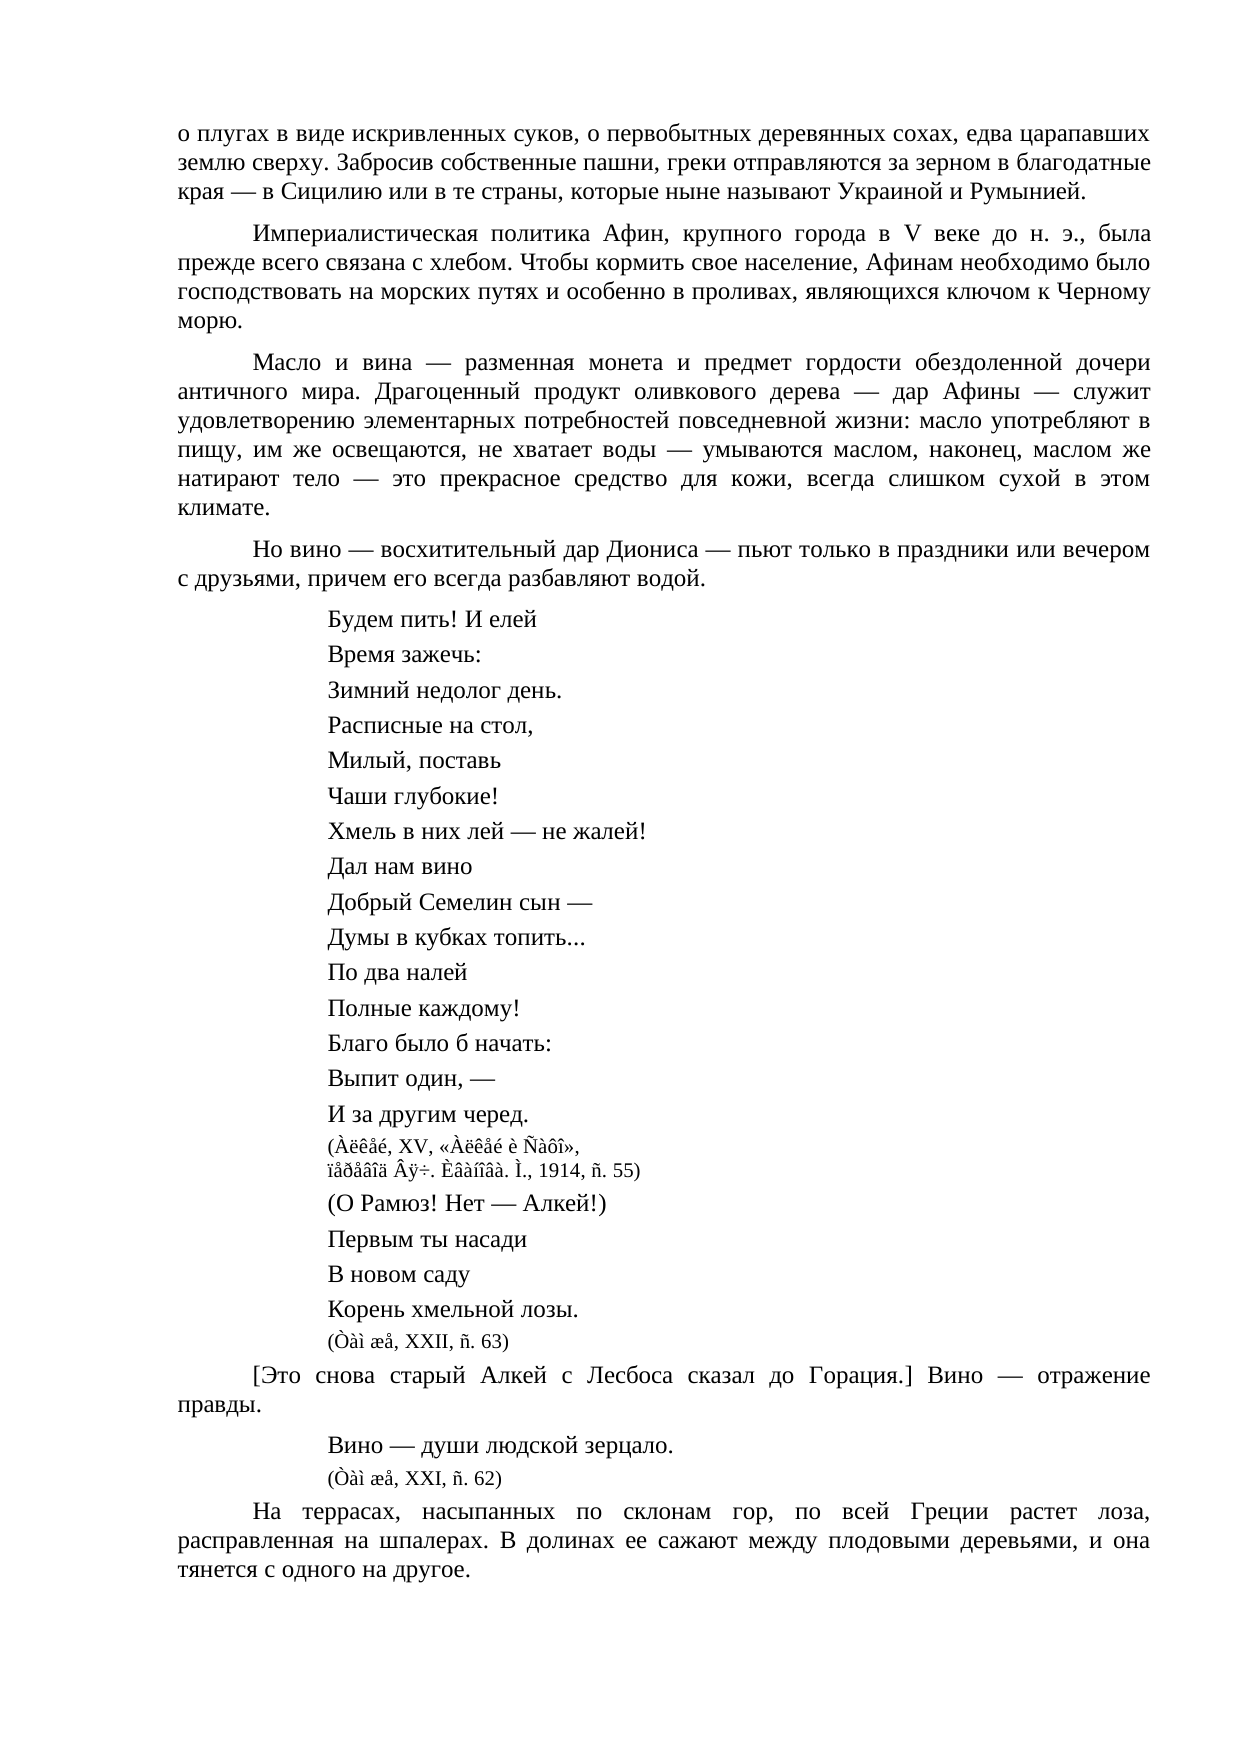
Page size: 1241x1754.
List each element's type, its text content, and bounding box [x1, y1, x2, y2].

text Милый, поставь [327, 745, 1152, 774]
text Думы в кубках топить... [327, 922, 1152, 951]
text Выпит один, — [327, 1063, 1152, 1092]
text Империалистическая политика Афин, крупного города в V веке до н. э., была прежде всего связана с хлебом. Чтобы кормить свое население, Афинам необходимо было господствовать на морских путях и особенно в проливах, являющихся ключом к Черному морю. [177, 218, 1152, 334]
text Время зажечь: [327, 639, 1152, 668]
text Дал нам вино [327, 851, 1152, 880]
text По два налей [327, 957, 1152, 986]
text Расписные на стол, [327, 710, 1152, 739]
text Зимний недолог день. [327, 675, 1152, 704]
text Чаши глубокие! [327, 781, 1152, 810]
text (О Рамюз! Нет — Алкей!) [327, 1188, 1152, 1217]
text Масло и вина — разменная монета и предмет гордости обездоленной дочери античного мира. Драгоценный продукт оливкового дерева — дар Афины — служит удовлетворению элементарных потребностей повседневной жизни: масло употребляют в пищу, им же освещаются, не хватает воды — умываются маслом, наконец, маслом же натирают тело — это прекрасное средство для кожи, всегда слишком сухой в этом климате. [177, 347, 1152, 521]
text Но вино — восхитительный дар Диониса — пьют только в праздники или вечером с друзьями, причем его всегда разбавляют водой. [177, 533, 1152, 592]
text Вино — души людской зерцало. [327, 1430, 1152, 1459]
text Будем пить! И елей [327, 604, 1152, 633]
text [177, 118, 1152, 205]
text На террасах, насыпанных по склонам гор, по всей Греции растет лоза, расправленная на шпалерах. В долинах ее сажают между плодовыми деревьями, и она тянется с одного на другое. [177, 1496, 1152, 1583]
text В новом саду [327, 1259, 1152, 1288]
text [Это снова старый Алкей с Лесбоса сказал до Горация.] Вино — отражение правды. [177, 1360, 1152, 1418]
text Корень хмельной лозы. [327, 1294, 1152, 1323]
text Хмель в них лей — не жалей! [327, 816, 1152, 845]
text Добрый Семелин сын — [327, 887, 1152, 916]
text Первым ты насади [327, 1223, 1152, 1252]
text И за другим черед. [327, 1098, 1152, 1127]
text (Òàì æå, XXI, ñ. 62) [327, 1466, 1152, 1490]
text Полные каждому! [327, 992, 1152, 1022]
text (Àëêåé, XV, «Àëêåé è Ñàôî», ïåðåâîä Âÿ÷. Èâàíîâà. Ì., 1914, ñ. 55) [327, 1134, 1152, 1182]
text (Òàì æå, XXII, ñ. 63) [327, 1329, 1152, 1353]
text Благо было б начать: [327, 1028, 1152, 1057]
